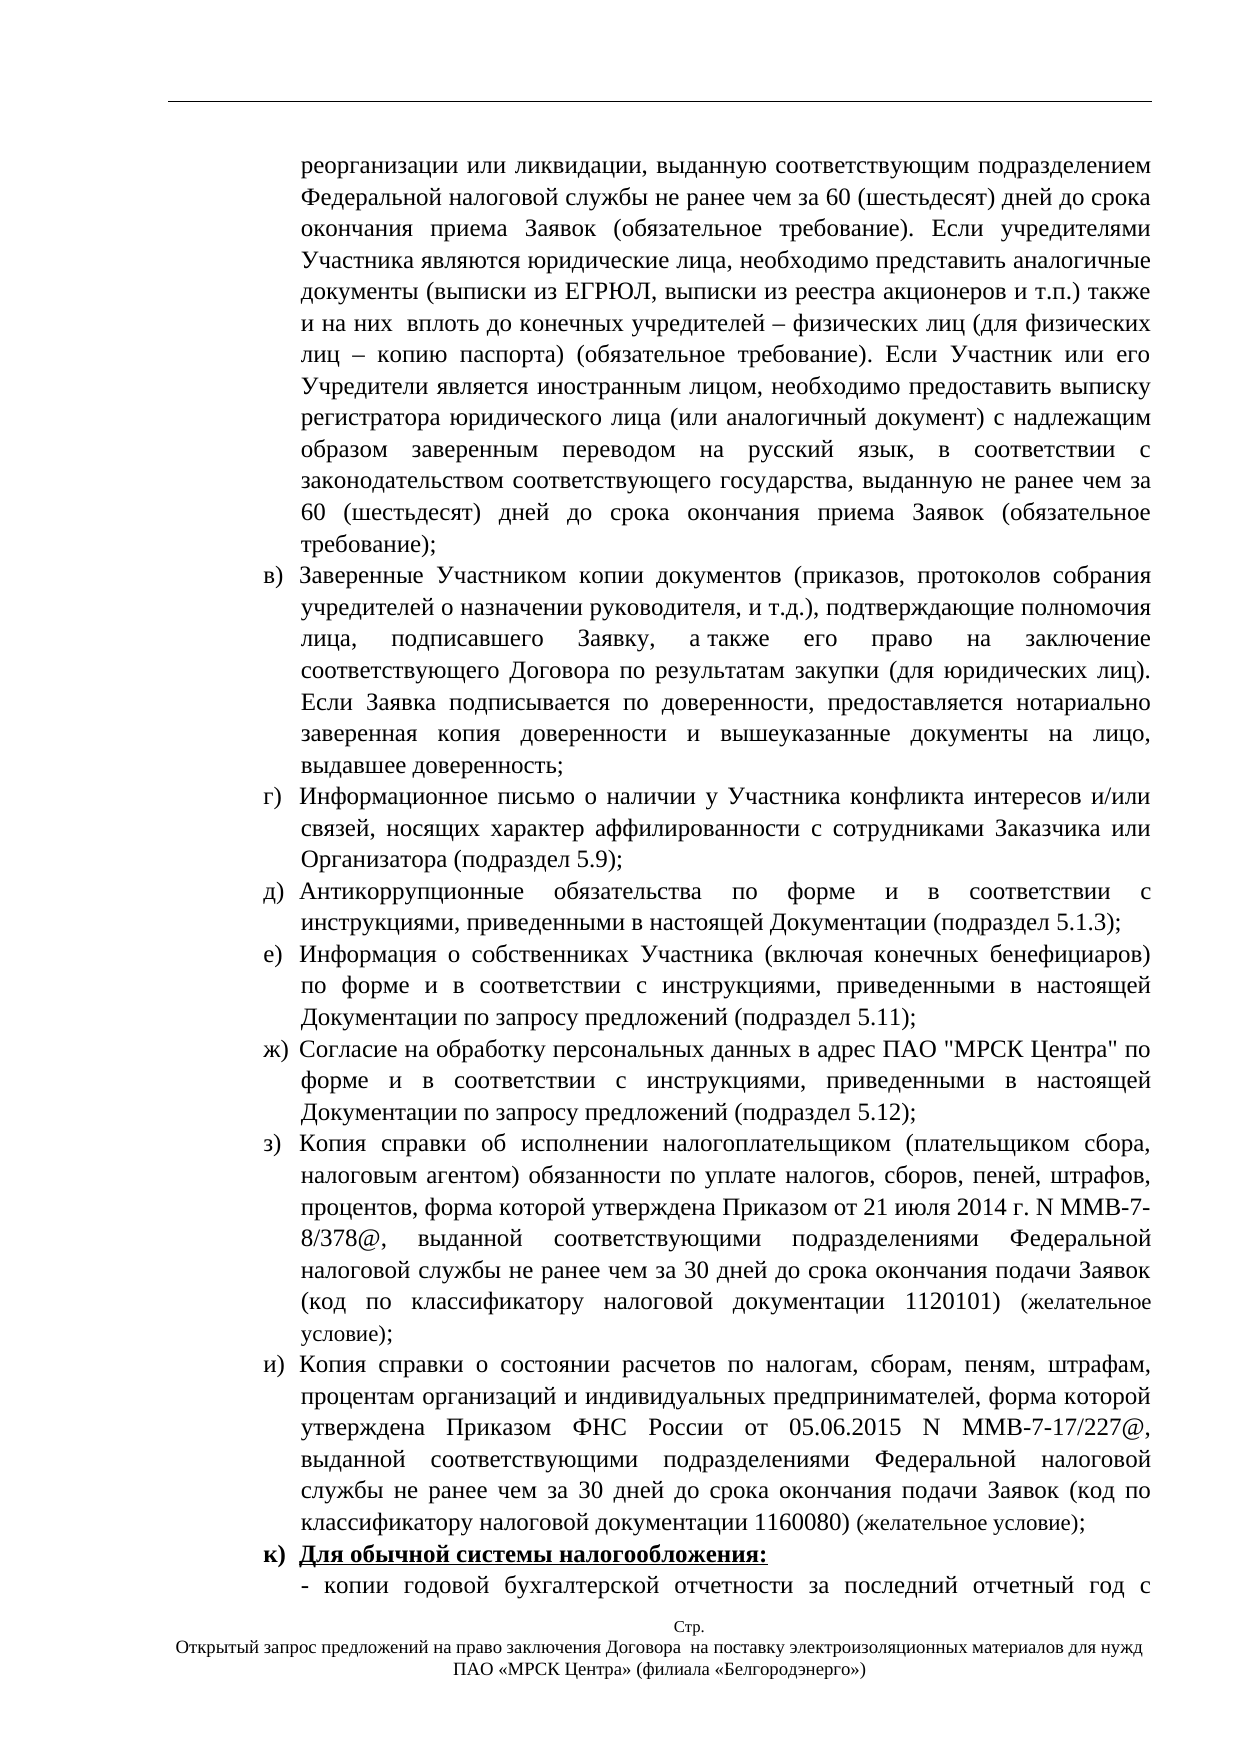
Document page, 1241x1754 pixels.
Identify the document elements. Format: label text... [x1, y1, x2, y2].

list Копия справки о состоянии расчетов по налогам, сборам, пеням, штрафам, процентам организаций и индивидуальных предпринимателей, форма которой утверждена Приказом ФНС России от 05.06.2015 N ММВ-7-17/227@, выданной соответствующими подразделениями Федеральной налоговой службы не ранее чем за 30 дней до срока окончания подачи Заявок (код по классификатору налоговой документации 1160080) (желательное условие); [263, 1349, 1152, 1536]
list Антикоррупционные обязательства по форме и в соответствии с инструкциями, приведенными в настоящей Документации (подраздел 5.1.3); [263, 876, 1152, 936]
list Согласие на обработку персональных данных в адрес ПАО "МРСК Центра" по форме и в соответствии с инструкциями, приведенными в настоящей Документации по запросу предложений (подраздел 5.12); [263, 1034, 1152, 1126]
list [263, 150, 1152, 557]
list Для обычной системы налогообложения: [263, 1539, 1152, 1567]
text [301, 1570, 1152, 1599]
list Копия справки об исполнении налогоплательщиком (плательщиком сбора, налоговым агентом) обязанности по уплате налогов, сборов, пеней, штрафов, процентов, форма которой утверждена Приказом от 21 июля 2014 г. N ММВ-7-8/378@, выданной соответствующими подразделениями Федеральной налоговой службы не ранее чем за 30 дней до срока окончания подачи Заявок (код по классификатору налоговой документации 1120101) (желательное условие); [263, 1128, 1152, 1347]
list Информация о собственниках Участника (включая конечных бенефициаров) по форме и в соответствии с инструкциями, приведенными в настоящей Документации по запросу предложений (подраздел 5.11); [263, 939, 1152, 1031]
list Заверенные Участником копии документов (приказов, протоколов собрания учредителей о назначении руководителя, и т.д.), подтверждающие полномочия лица, подписавшего Заявку, а также его право на заключение соответствующего Договора по результатам закупки (для юридических лиц). Если Заявка подписывается по доверенности, предоставляется нотариально заверенная копия доверенности и вышеуказанные документы на лицо, выдавшее доверенность; [263, 560, 1152, 778]
